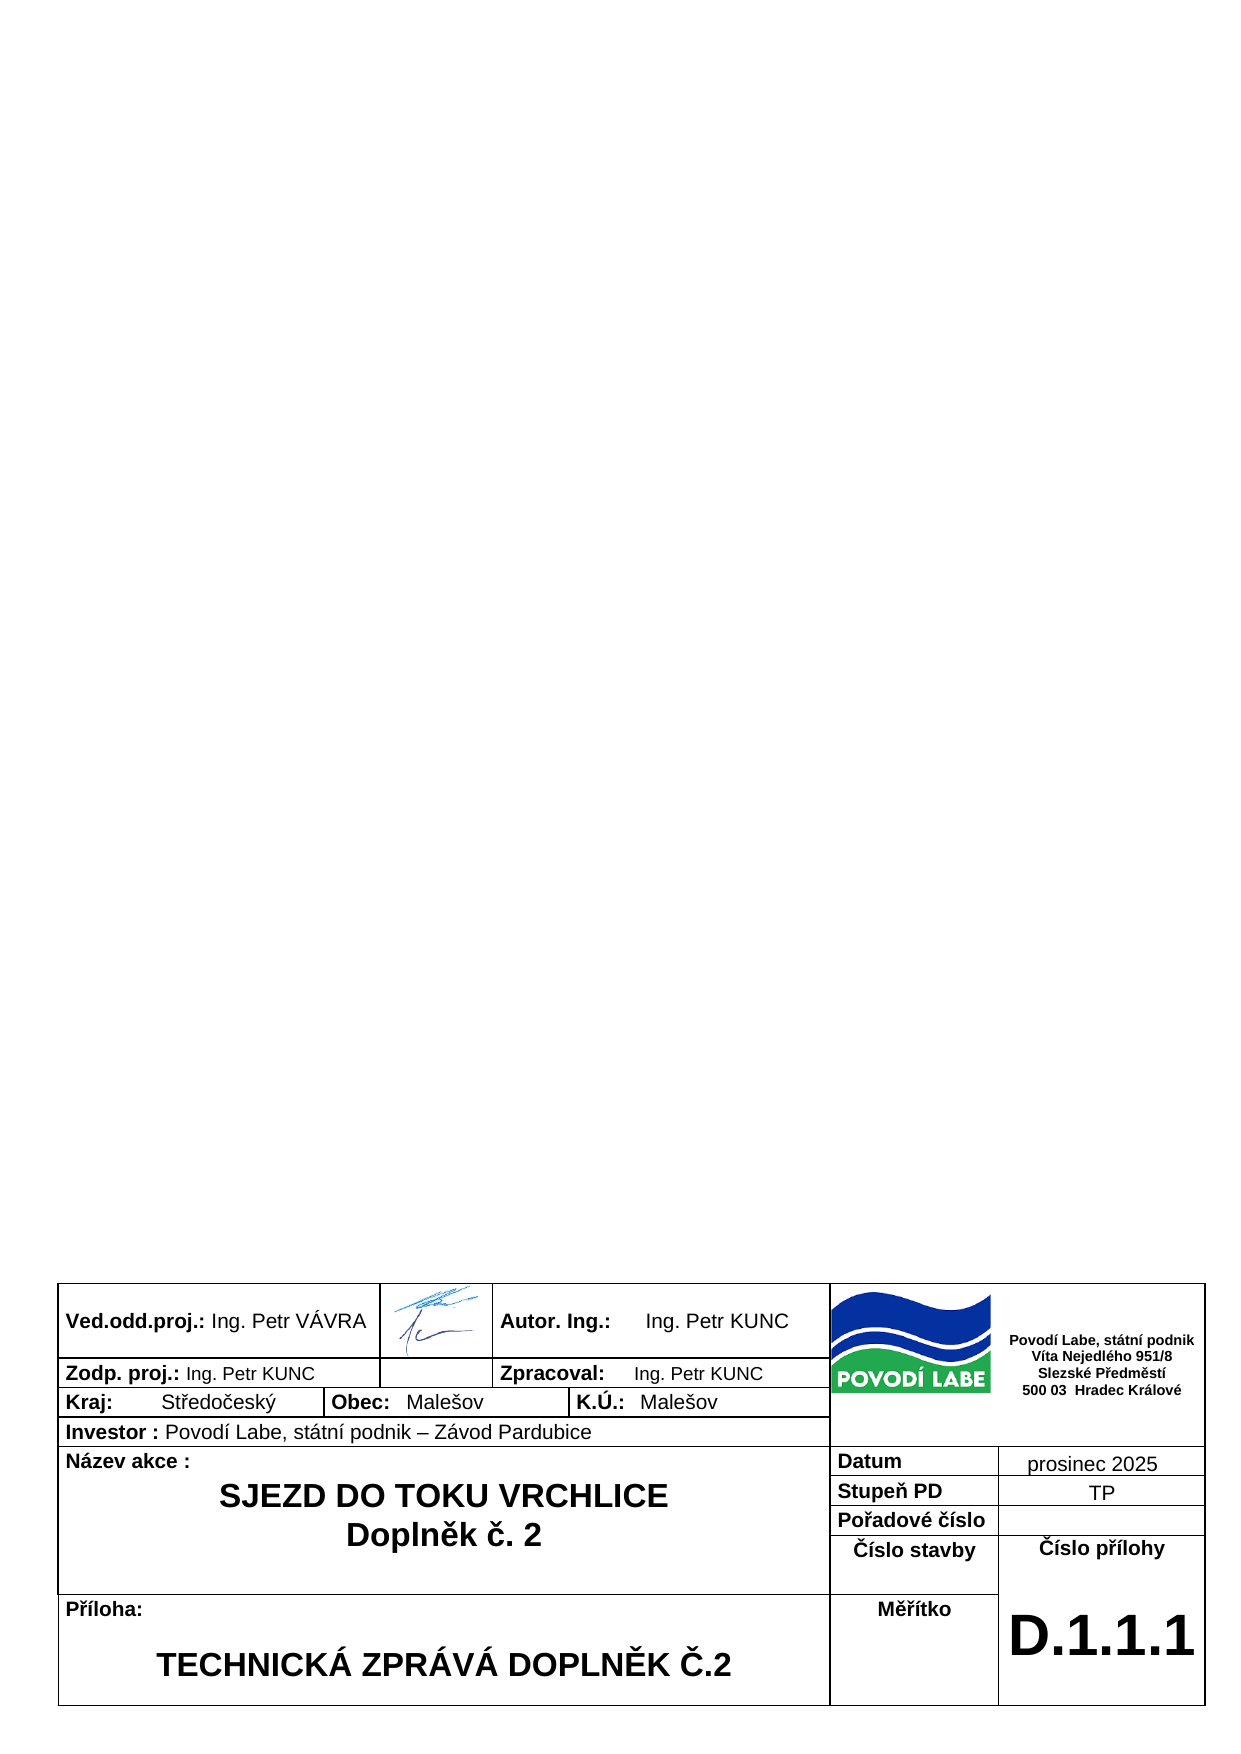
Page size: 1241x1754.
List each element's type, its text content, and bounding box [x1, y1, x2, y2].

table_cell [831, 1623, 998, 1704]
table_cell Měřítko [831, 1595, 998, 1623]
table_header [831, 1284, 999, 1446]
table_header Povodí Labe, státní podnik Víta Nejedlého 951/8 Slezské Předměstí 500 03 Hradec Králové [999, 1284, 1204, 1446]
table_cell Malešov [637, 1388, 829, 1416]
table_cell Číslo přílohy [999, 1536, 1204, 1564]
table_cell Příloha: [59, 1595, 829, 1623]
table_cell Číslo stavby [831, 1536, 998, 1564]
table_header Autor. Ing.: Ing. Petr KUNC [493, 1284, 829, 1357]
table_header [381, 1284, 398, 1357]
table_cell [831, 1564, 998, 1594]
table_cell Investor : Povodí Labe, státní podnik – Závod Pardubice [59, 1418, 829, 1446]
table_header Ved.odd.proj.: Ing. Petr VÁVRA [59, 1284, 379, 1357]
table_cell [381, 1359, 492, 1387]
table_cell Stupeň PD [831, 1476, 998, 1505]
table_header [475, 1284, 492, 1357]
table_cell Obec: [325, 1388, 399, 1416]
table_cell Datum [831, 1447, 998, 1475]
table_cell Středočeský [154, 1388, 323, 1416]
table_cell Malešov [399, 1388, 568, 1416]
table_cell TECHNICKÁ ZPRÁVÁ DOPLNĚK Č.2 [59, 1623, 829, 1704]
picture [387, 1283, 484, 1357]
picture [831, 1292, 991, 1393]
table_cell Zpracoval: Ing. Petr KUNC [493, 1359, 829, 1387]
table_cell Kraj: [59, 1388, 154, 1416]
table_cell K.Ú.: [570, 1388, 637, 1416]
table_cell Pořadové číslo [831, 1506, 998, 1534]
table_cell TP [999, 1476, 1204, 1505]
table_cell prosinec 2025 [999, 1447, 1204, 1475]
table_cell SJEZD DO TOKU VRCHLICE Doplněk č. 2 [59, 1475, 829, 1594]
table_cell [999, 1506, 1204, 1534]
table_cell Zodp. proj.: Ing. Petr KUNC [59, 1359, 379, 1387]
table_cell Název akce : [59, 1447, 829, 1475]
table_cell D.1.1.1 [999, 1564, 1204, 1704]
